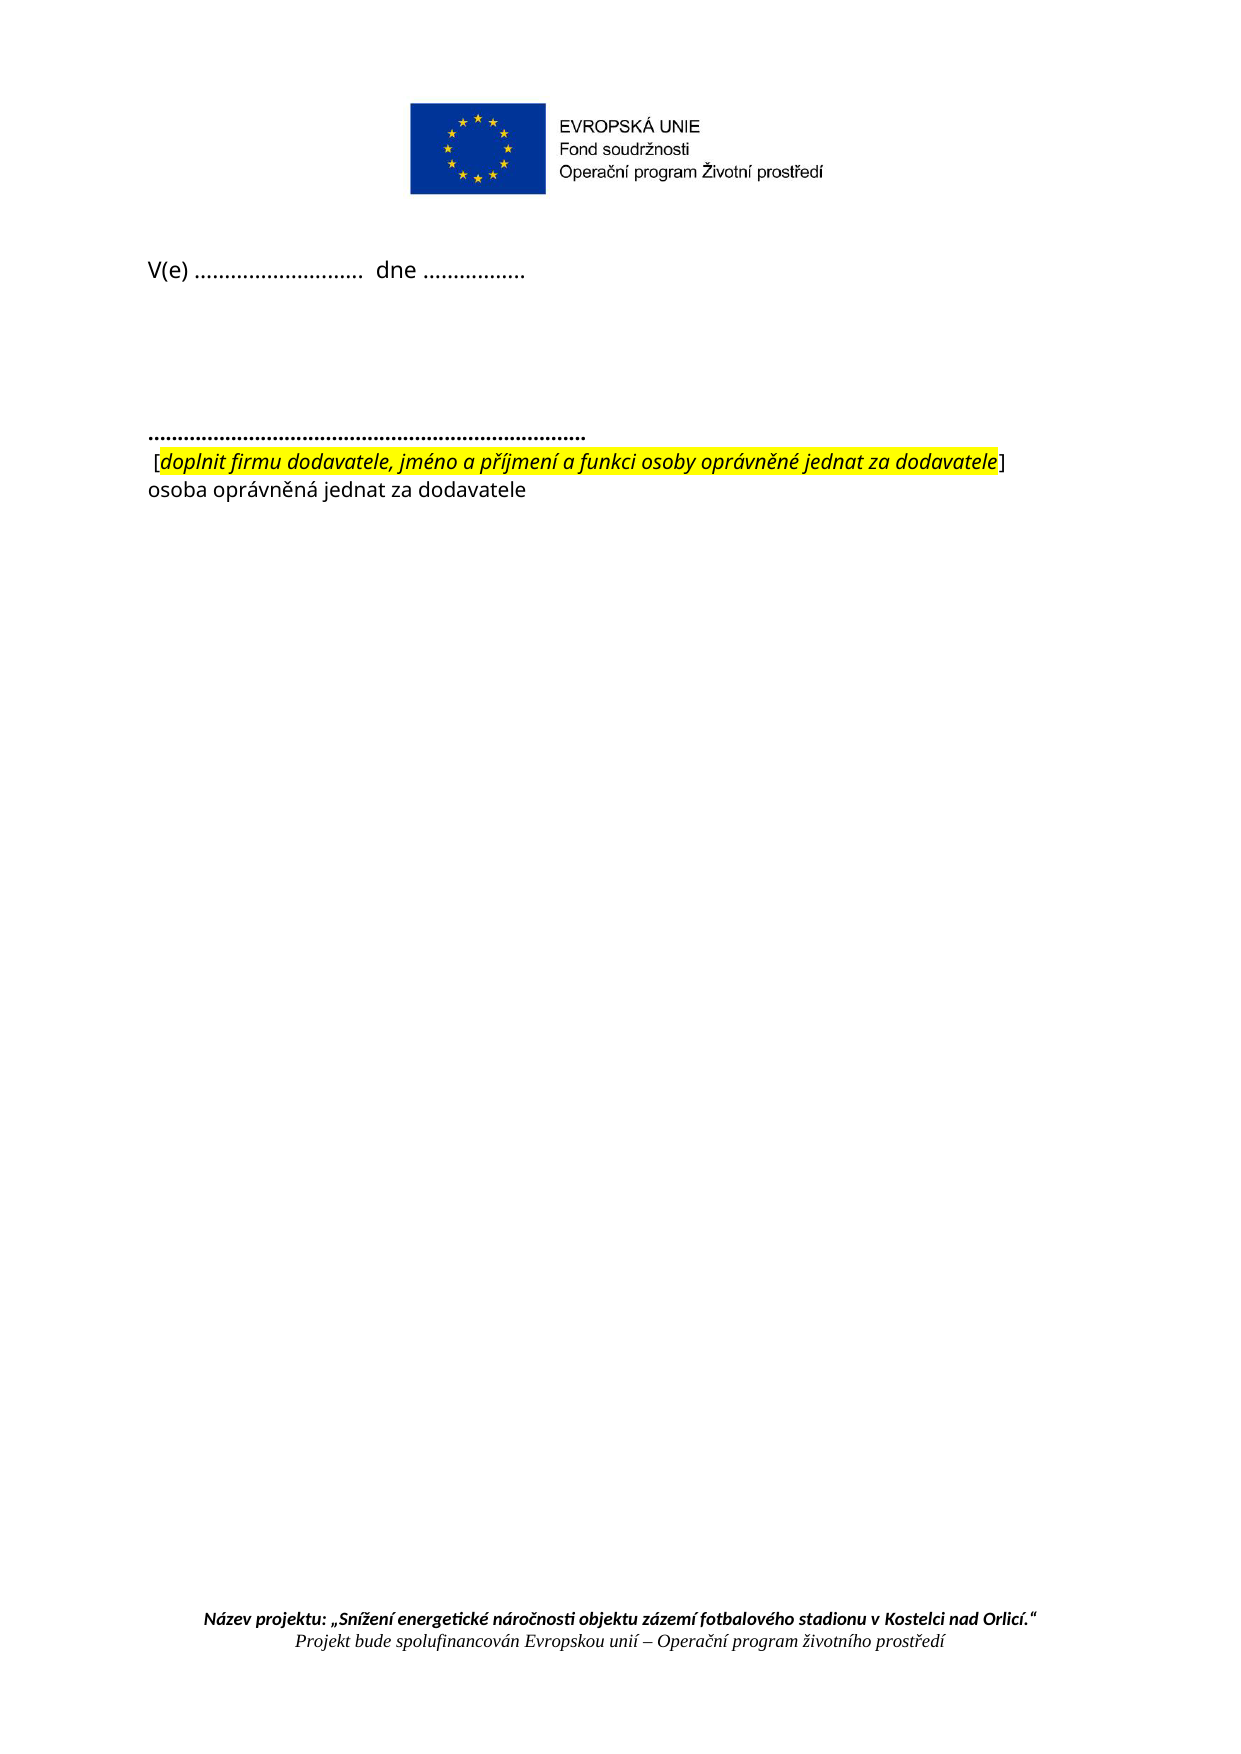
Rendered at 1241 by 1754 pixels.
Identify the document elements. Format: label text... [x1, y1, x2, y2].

text osoba oprávněná jednat za dodavatele [148, 475, 1092, 504]
text .......................................................................... [148, 418, 1092, 447]
text V(e) …………………..….. dne …………….. [148, 254, 1092, 285]
